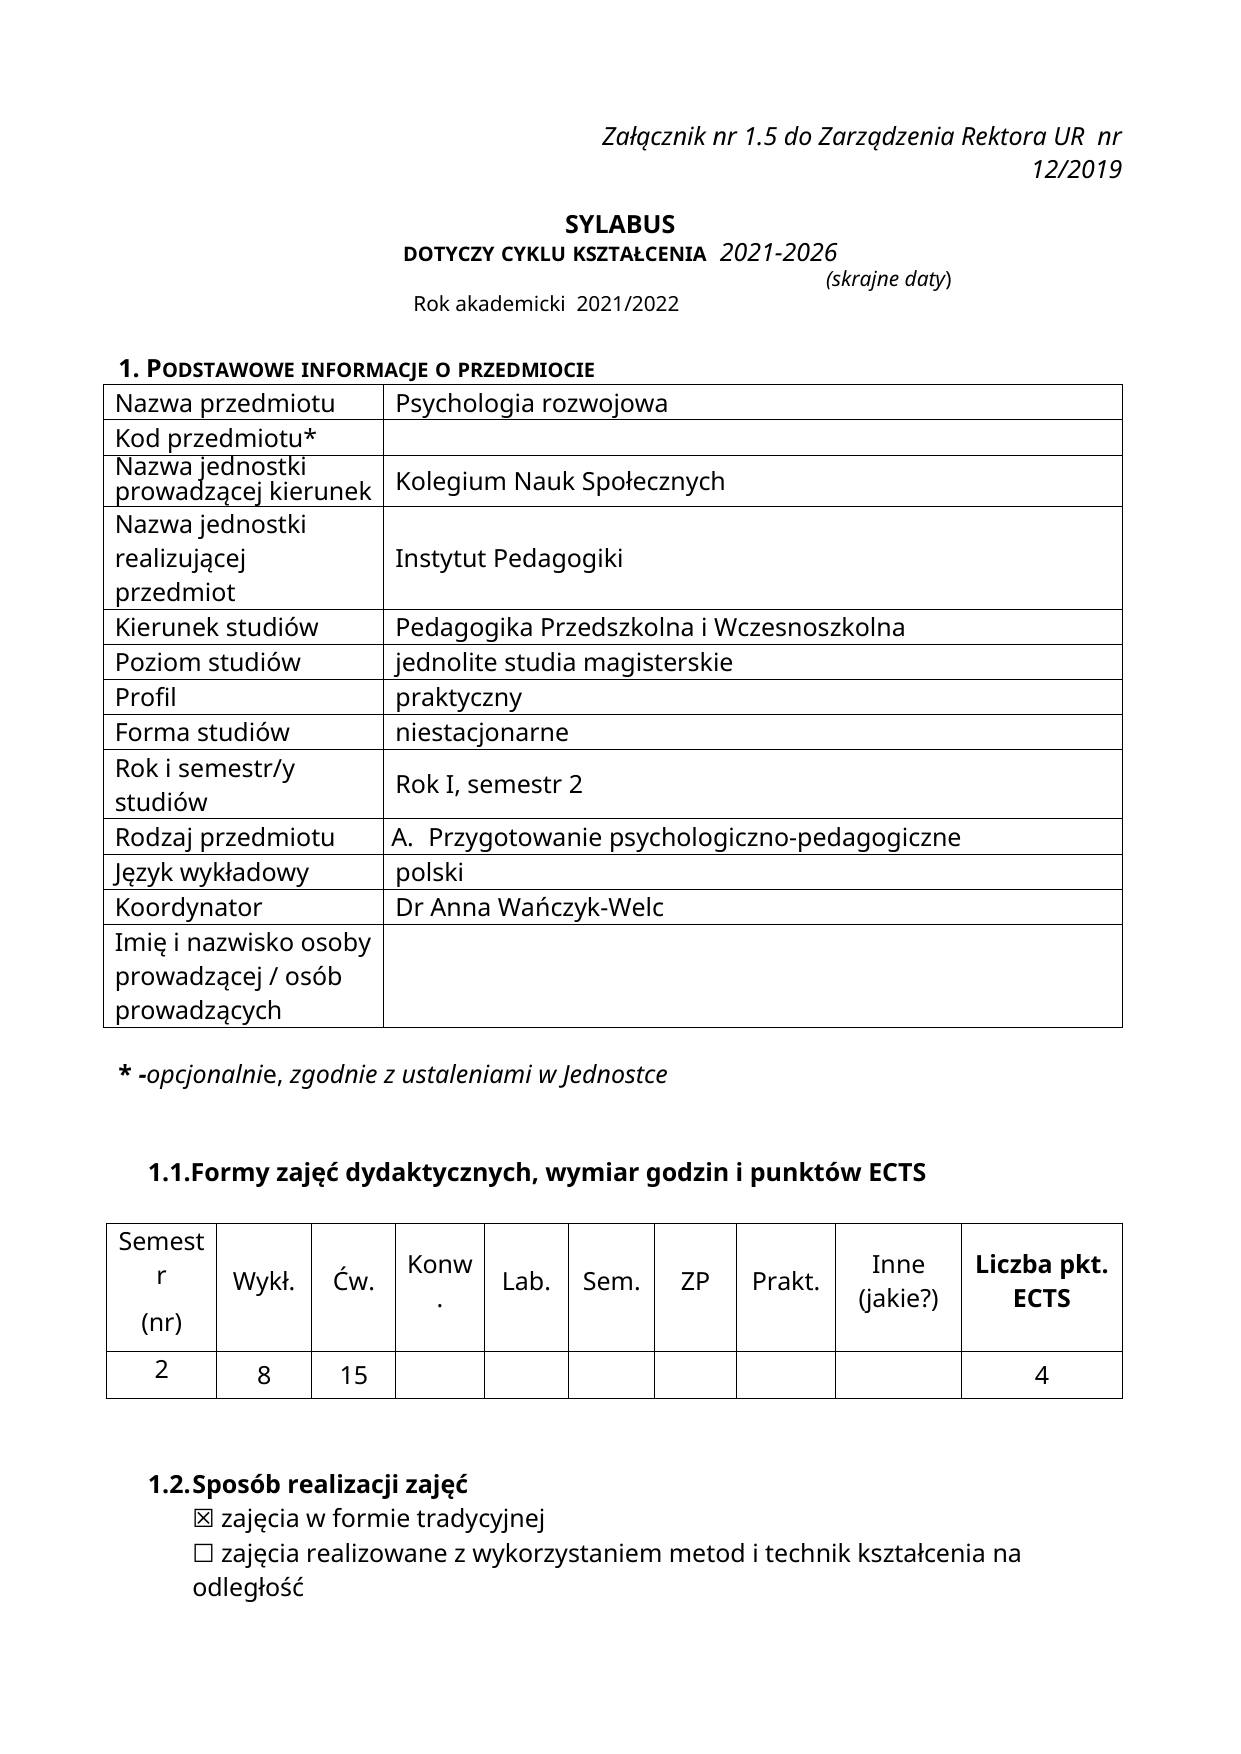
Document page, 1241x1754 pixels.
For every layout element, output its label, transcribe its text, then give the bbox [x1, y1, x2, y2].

text Załącznik nr 1.5 do Zarządzenia Rektora UR nr 12/2019 [118, 118, 1122, 186]
table_cell jednolite studia magisterskie [384, 645, 1122, 679]
text ☒ zajęcia w formie tradycyjnej [192, 1501, 1122, 1535]
table_cell Nazwa jednostki realizującej przedmiot [104, 507, 383, 609]
table_cell Poziom studiów [104, 645, 383, 679]
text Rok akademicki 2021/2022 [118, 291, 1122, 316]
table_cell [655, 1352, 736, 1398]
text dotyczy cyklu kształcenia 2021-2026 [118, 241, 1122, 266]
table_cell Kolegium Nauk Społecznych [384, 456, 1122, 506]
table_cell Kierunek studiów [104, 610, 383, 644]
table_cell polski [384, 855, 1122, 888]
table_header Prakt. [737, 1224, 835, 1351]
table_cell [569, 1352, 654, 1398]
table_cell [384, 420, 1122, 454]
table_cell [737, 1352, 835, 1398]
text (skrajne daty) [118, 266, 1122, 291]
table_cell 4 [962, 1352, 1122, 1398]
table_cell Pedagogika Przedszkolna i Wczesnoszkolna [384, 610, 1122, 644]
table_header Ćw. [312, 1224, 395, 1351]
text SYLABUS [118, 207, 1122, 241]
table_cell Rodzaj przedmiotu [104, 819, 383, 853]
table_cell [485, 1352, 568, 1398]
table_cell Rok i semestr/y studiów [104, 750, 383, 818]
table_cell Koordynator [104, 890, 383, 924]
table_header Sem. [569, 1224, 654, 1351]
table_cell Imię i nazwisko osoby prowadzącej / osób prowadzących [104, 925, 383, 1027]
table_cell niestacjonarne [384, 715, 1122, 749]
text ☐ zajęcia realizowane z wykorzystaniem metod i technik kształcenia na odległość [192, 1535, 1122, 1603]
table_cell Profil [104, 680, 383, 714]
text 1.2. Sposób realizacji zajęć [148, 1467, 1122, 1501]
text * -opcjonalnie, zgodnie z ustaleniami w Jednostce [118, 1057, 1122, 1091]
table_cell [384, 925, 1122, 1027]
table_cell Nazwa jednostki prowadzącej kierunek [104, 456, 383, 506]
table_cell Forma studiów [104, 715, 383, 749]
table_cell Język wykładowy [104, 855, 383, 888]
table_header ZP [655, 1224, 736, 1351]
table_cell Rok I, semestr 2 [384, 750, 1122, 818]
table_cell 8 [217, 1352, 311, 1398]
table_cell Kod przedmiotu* [104, 420, 383, 454]
table_header Konw. [396, 1224, 484, 1351]
table_header Inne (jakie?) [836, 1224, 961, 1351]
table_cell Dr Anna Wańczyk-Welc [384, 890, 1122, 924]
table_header Semestr (nr) [107, 1224, 216, 1351]
text 1. Podstawowe informacje o przedmiocie [118, 350, 1122, 384]
text 1.1.Formy zajęć dydaktycznych, wymiar godzin i punktów ECTS [148, 1154, 1122, 1188]
table_cell Instytut Pedagogiki [384, 507, 1122, 609]
table_cell 2 [107, 1352, 216, 1398]
table_header Wykł. [217, 1224, 311, 1351]
table_header Psychologia rozwojowa [384, 385, 1122, 419]
table_cell Przygotowanie psychologiczno-pedagogiczne [384, 819, 1122, 853]
table_cell [836, 1352, 961, 1398]
table_cell [396, 1352, 484, 1398]
table_header Lab. [485, 1224, 568, 1351]
table_cell praktyczny [384, 680, 1122, 714]
table_cell 15 [312, 1352, 395, 1398]
table_header Liczba pkt. ECTS [962, 1224, 1122, 1351]
table_header Nazwa przedmiotu [104, 385, 383, 419]
